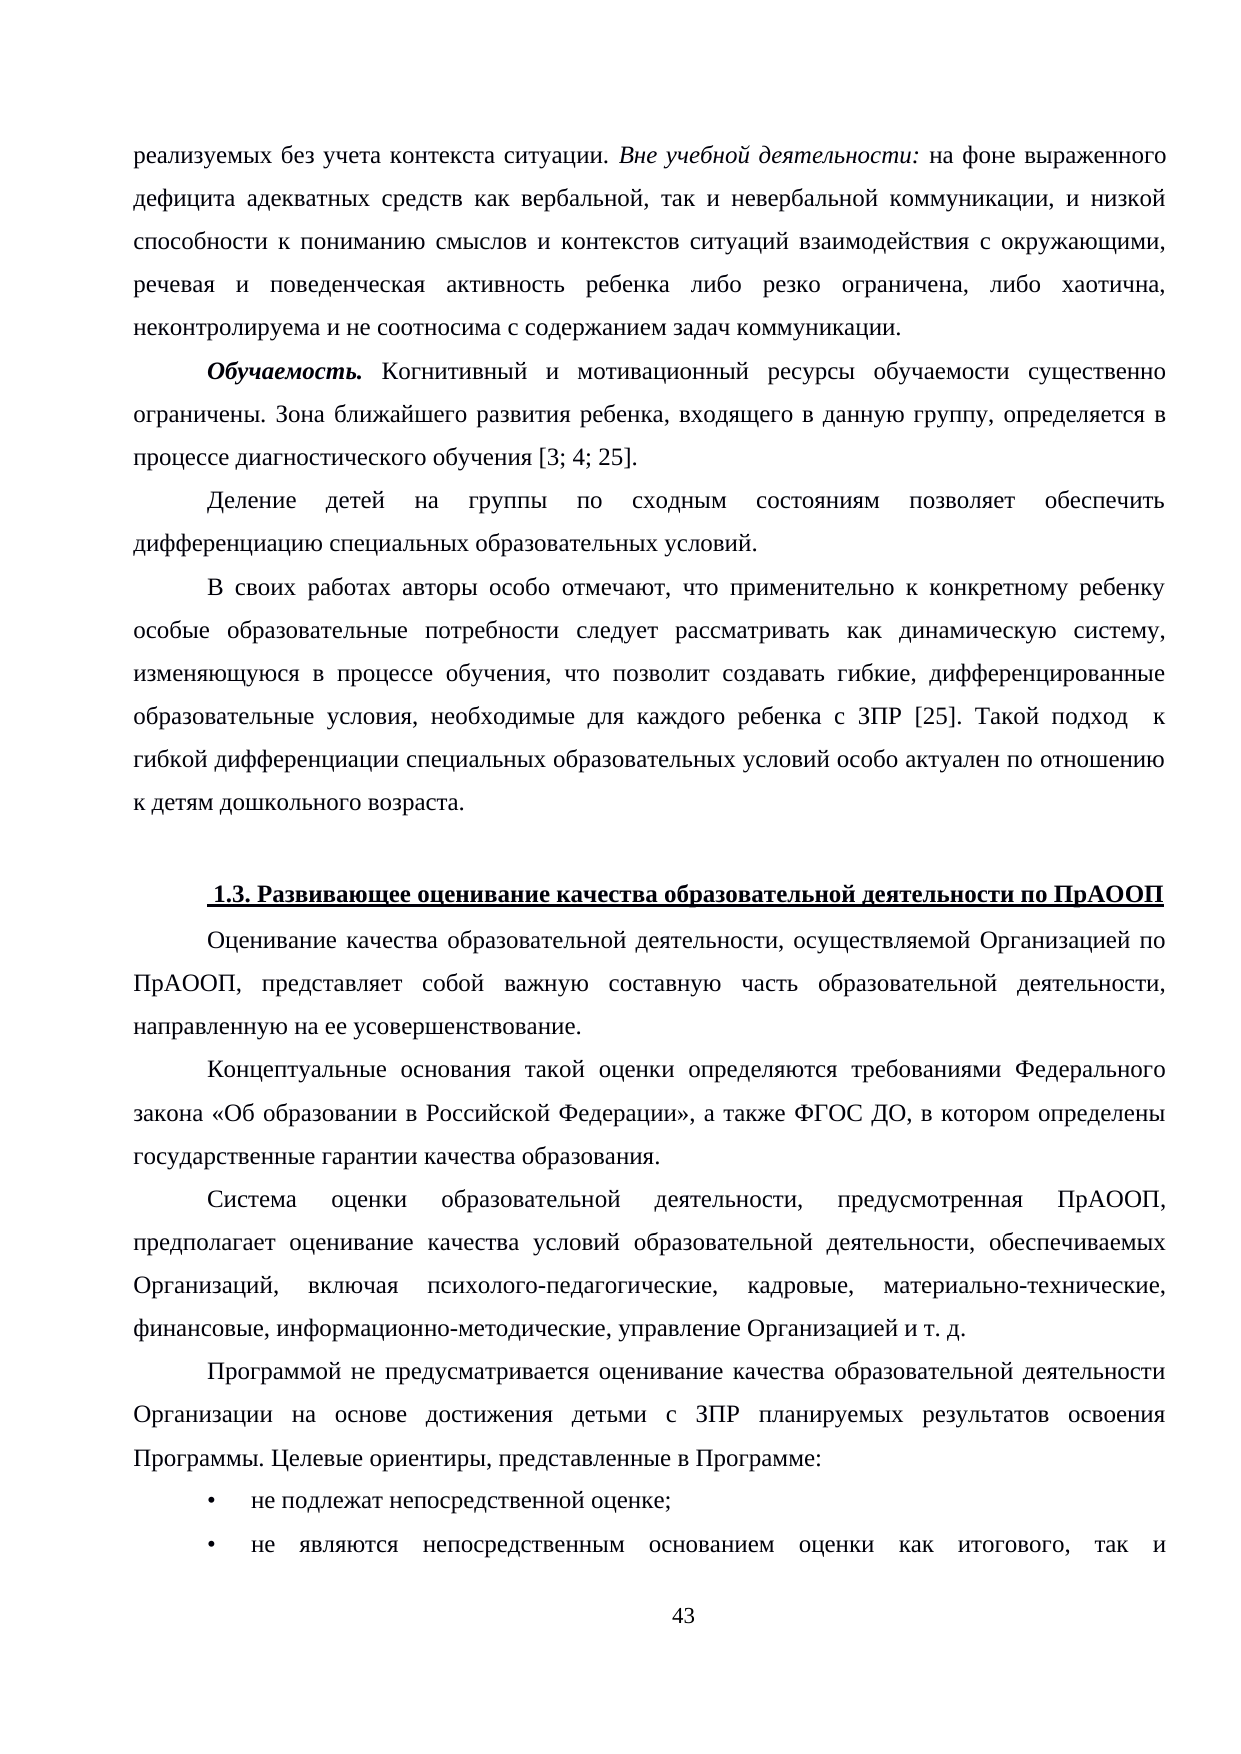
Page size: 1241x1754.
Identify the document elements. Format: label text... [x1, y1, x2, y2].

text Программой не предусматривается оценивание качества образовательной деятельности Организации на основе достижения детьми с ЗПР планируемых результатов освоения Программы. Целевые ориентиры, представленные в Программе: [133, 1356, 1166, 1471]
subtitle 1.3. Развивающее оценивание качества образовательной деятельности по ПрАООП [207, 879, 1194, 908]
text В своих работах авторы особо отмечают, что применительно к конкретному ребенку особые образовательные потребности следует рассматривать как динамическую систему, изменяющуюся в процессе обучения, что позволит создавать гибкие, дифференцированные образовательные условия, необходимые для каждого ребенка с ЗПР [25]. Такой подход к гибкой дифференциации специальных образовательных условий особо актуален по отношению к детям дошкольного возраста. [133, 572, 1166, 816]
text Обучаемость. Когнитивный и мотивационный ресурсы обучаемости существенно ограничены. Зона ближайшего развития ребенка, входящего в данную группу, определяется в процессе диагностического обучения [3; 4; 25]. [133, 356, 1167, 471]
text Система оценки образовательной деятельности, предусмотренная ПрАООП, предполагает оценивание качества условий образовательной деятельности, обеспечиваемых Организаций, включая психолого-педагогические, кадровые, материально-технические, финансовые, информационно-методические, управление Организацией и т. д. [133, 1184, 1167, 1342]
list не являются непосредственным основанием оценки как итогового, так и [207, 1529, 1194, 1558]
text реализуемых без учета контекста ситуации. Вне учебной деятельности: на фоне выраженного дефицита адекватных средств как вербальной, так и невербальной коммуникации, и низкой способности к пониманию смыслов и контекстов ситуаций взаимодействия с окружающими, речевая и поведенческая активность ребенка либо резко ограничена, либо хаотична, неконтролируема и не соотносима с содержанием задач коммуникации. [133, 140, 1167, 341]
text Деление детей на группы по сходным состояниям позволяет обеспечить дифференциацию специальных образовательных условий. [133, 485, 1166, 557]
text Концептуальные основания такой оценки определяются требованиями Федерального закона «Об образовании в Российской Федерации», а также ФГОС ДО, в котором определены государственные гарантии качества образования. [133, 1054, 1167, 1169]
text Оценивание качества образовательной деятельности, осуществляемой Организацией по ПрАООП, представляет собой важную составную часть образовательной деятельности, направленную на ее усовершенствование. [133, 925, 1166, 1040]
list не подлежат непосредственной оценке; [207, 1486, 1194, 1514]
